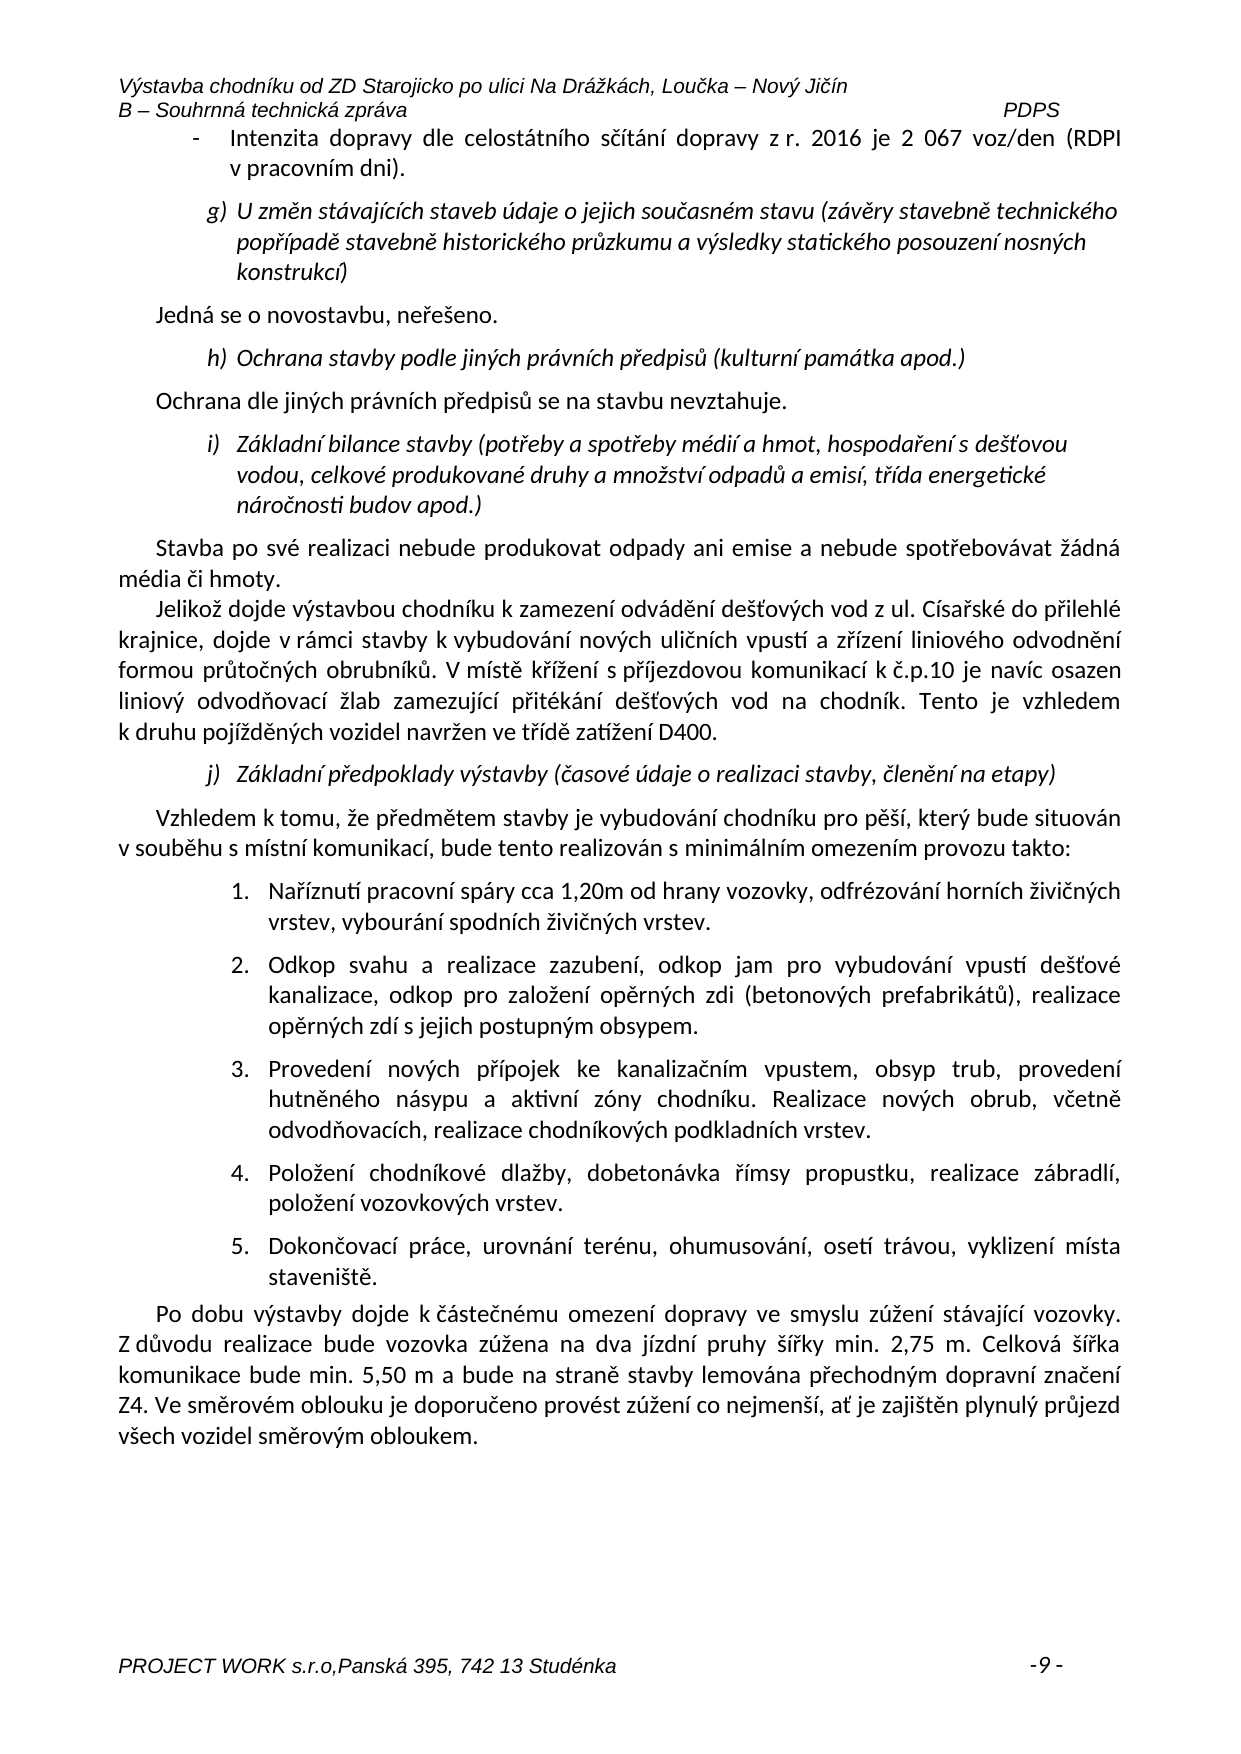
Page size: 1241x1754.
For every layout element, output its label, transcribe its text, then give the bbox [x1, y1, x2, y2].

text Po dobu výstavby dojde k částečnému omezení dopravy ve smyslu zúžení stávající vozovky. Z důvodu realizace bude vozovka zúžena na dva jízdní pruhy šířky min. 2,75 m. Celková šířka komunikace bude min. 5,50 m a bude na straně stavby lemována přechodným dopravní značení Z4. Ve směrovém oblouku je doporučeno provést zúžení co nejmenší, ať je zajištěn plynulý průjezd všech vozidel směrovým obloukem. [118, 1298, 1122, 1450]
text Jedná se o novostavbu, neřešeno. [118, 299, 1122, 330]
text Ochrana dle jiných právních předpisů se na stavbu nevztahuje. [118, 385, 1122, 416]
subtitle Základní bilance stavby (potřeby a spotřeby médií a hmot, hospodaření s dešťovou vodou, celkové produkované druhy a množství odpadů a emisí, třída energetické náročnosti budov apod.) [207, 428, 1122, 520]
subtitle Ochrana stavby podle jiných právních předpisů (kulturní památka apod.) [207, 342, 1122, 373]
list Intenzita dopravy dle celostátního sčítání dopravy z r. 2016 je 2 067 voz/den (RDPI v pracovním dni). [192, 122, 1122, 183]
text Jelikož dojde výstavbou chodníku k zamezení odvádění dešťových vod z ul. Císařské do přilehlé krajnice, dojde v rámci stavby k vybudování nových uličních vpustí a zřízení liniového odvodnění formou průtočných obrubníků. V místě křížení s příjezdovou komunikací k č.p.10 je navíc osazen liniový odvodňovací žlab zamezující přitékání dešťových vod na chodník. Tento je vzhledem k druhu pojížděných vozidel navržen ve třídě zatížení D400. [118, 593, 1122, 746]
subtitle Základní předpoklady výstavby (časové údaje o realizaci stavby, členění na etapy) [207, 759, 1122, 789]
list Provedení nových přípojek ke kanalizačním vpustem, obsyp trub, provedení hutněného násypu a aktivní zóny chodníku. Realizace nových obrub, včetně odvodňovacích, realizace chodníkových podkladních vrstev. [231, 1053, 1122, 1144]
subtitle U změn stávajících staveb údaje o jejich současném stavu (závěry stavebně technického popřípadě stavebně historického průzkumu a výsledky statického posouzení nosných konstrukcí) [207, 195, 1122, 287]
list Odkop svahu a realizace zazubení, odkop jam pro vybudování vpustí dešťové kanalizace, odkop pro založení opěrných zdi (betonových prefabrikátů), realizace opěrných zdí s jejich postupným obsypem. [231, 949, 1122, 1040]
text Vzhledem k tomu, že předmětem stavby je vybudování chodníku pro pěší, který bude situován v souběhu s místní komunikací, bude tento realizován s minimálním omezením provozu takto: [118, 802, 1122, 863]
list Dokončovací práce, urovnání terénu, ohumusování, osetí trávou, vyklizení místa staveniště. [231, 1230, 1122, 1291]
list Naříznutí pracovní spáry cca 1,20m od hrany vozovky, odfrézování horních živičných vrstev, vybourání spodních živičných vrstev. [231, 875, 1122, 936]
list Položení chodníkové dlažby, dobetonávka římsy propustku, realizace zábradlí, položení vozovkových vrstev. [231, 1157, 1122, 1218]
text Stavba po své realizaci nebude produkovat odpady ani emise a nebude spotřebovávat žádná média či hmoty. [118, 532, 1122, 593]
